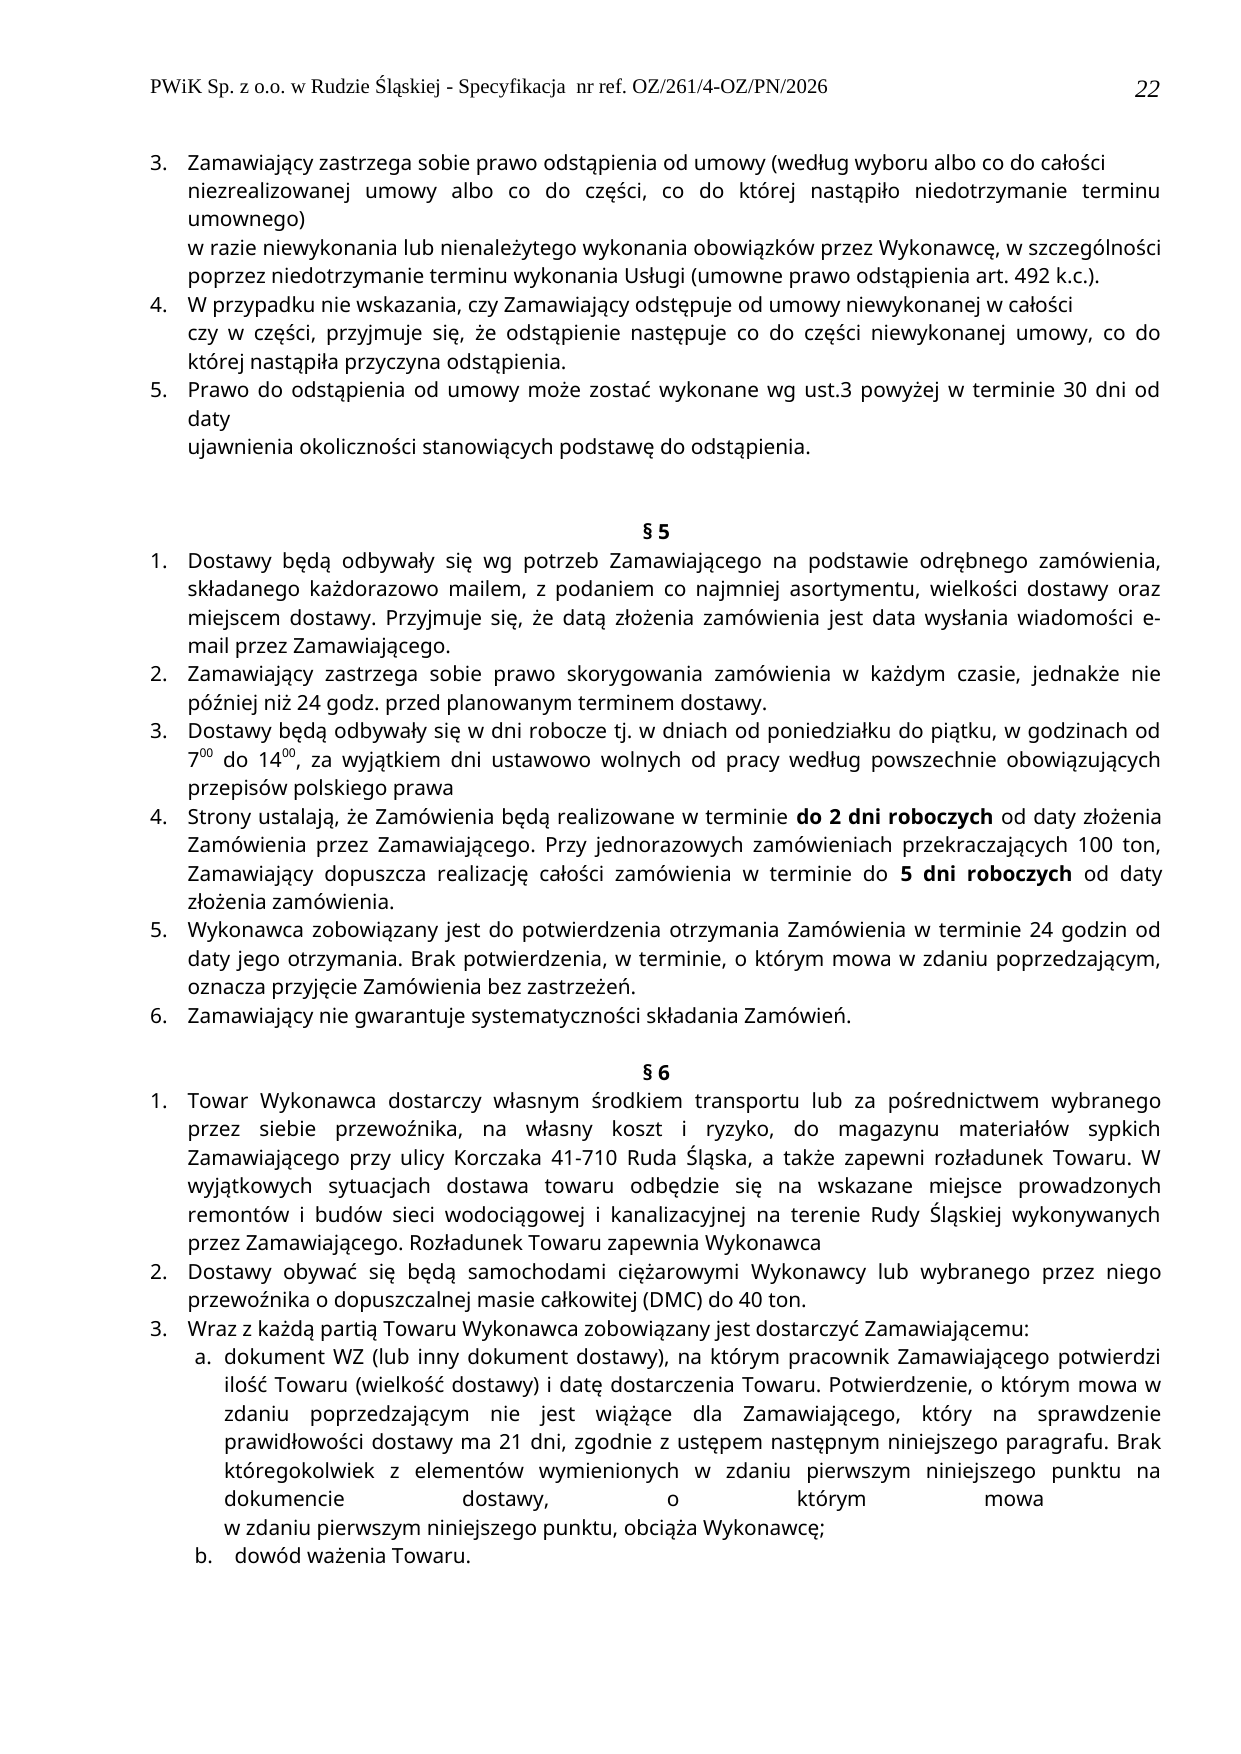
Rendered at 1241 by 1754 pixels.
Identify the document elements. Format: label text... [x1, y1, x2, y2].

list Zamawiający nie gwarantuje systematyczności składania Zamówień. [150, 1001, 1162, 1029]
list dokument WZ (lub inny dokument dostawy), na którym pracownik Zamawiającego potwierdzi ilość Towaru (wielkość dostawy) i datę dostarczenia Towaru. Potwierdzenie, o którym mowa w zdaniu poprzedzającym nie jest wiążące dla Zamawiającego, który na sprawdzenie prawidłowości dostawy ma 21 dni, zgodnie z ustępem następnym niniejszego paragrafu. Brak któregokolwiek z elementów wymienionych w zdaniu pierwszym niniejszego punktu na dokumencie dostawy, o którym mowa w zdaniu pierwszym niniejszego punktu, obciąża Wykonawcę; [194, 1342, 1162, 1541]
text § 6 [150, 1058, 1162, 1086]
list dowód ważenia Towaru. [194, 1541, 1162, 1569]
list Prawo do odstąpienia od umowy może zostać wykonane wg ust.3 powyżej w terminie 30 dni od daty [150, 375, 1162, 432]
list Zamawiający zastrzega sobie prawo skorygowania zamówienia w każdym czasie, jednakże nie później niż 24 godz. przed planowanym terminem dostawy. [150, 659, 1162, 716]
list Wraz z każdą partią Towaru Wykonawca zobowiązany jest dostarczyć Zamawiającemu: [150, 1314, 1162, 1342]
list Dostawy obywać się będą samochodami ciężarowymi Wykonawcy lub wybranego przez niego przewoźnika o dopuszczalnej masie całkowitej (DMC) do 40 ton. [150, 1257, 1162, 1314]
text w razie niewykonania lub nienależytego wykonania obowiązków przez Wykonawcę, w szczególności poprzez niedotrzymanie terminu wykonania Usługi (umowne prawo odstąpienia art. 492 k.c.). [187, 233, 1162, 290]
list W przypadku nie wskazania, czy Zamawiający odstępuje od umowy niewykonanej w całości [150, 290, 1162, 318]
text niezrealizowanej umowy albo co do części, co do której nastąpiło niedotrzymanie terminu umownego) [187, 176, 1162, 233]
text § 5 [150, 517, 1162, 546]
list Wykonawca zobowiązany jest do potwierdzenia otrzymania Zamówienia w terminie 24 godzin od daty jego otrzymania. Brak potwierdzenia, w terminie, o którym mowa w zdaniu poprzedzającym, oznacza przyjęcie Zamówienia bez zastrzeżeń. [150, 916, 1162, 1001]
list Strony ustalają, że Zamówienia będą realizowane w terminie do 2 dni roboczych od daty złożenia Zamówienia przez Zamawiającego. Przy jednorazowych zamówieniach przekraczających 100 ton, Zamawiający dopuszcza realizację całości zamówienia w terminie do 5 dni roboczych od daty złożenia zamówienia. [150, 802, 1162, 916]
text ujawnienia okoliczności stanowiących podstawę do odstąpienia. [187, 432, 1162, 461]
list Dostawy będą odbywały się w dni robocze tj. w dniach od poniedziałku do piątku, w godzinach od 700 do 1400, za wyjątkiem dni ustawowo wolnych od pracy według powszechnie obowiązujących przepisów polskiego prawa [150, 716, 1162, 802]
text czy w części, przyjmuje się, że odstąpienie następuje co do części niewykonanej umowy, co do której nastąpiła przyczyna odstąpienia. [187, 318, 1162, 375]
list Towar Wykonawca dostarczy własnym środkiem transportu lub za pośrednictwem wybranego przez siebie przewoźnika, na własny koszt i ryzyko, do magazynu materiałów sypkich Zamawiającego przy ulicy Korczaka 41-710 Ruda Śląska, a także zapewni rozładunek Towaru. W wyjątkowych sytuacjach dostawa towaru odbędzie się na wskazane miejsce prowadzonych remontów i budów sieci wodociągowej i kanalizacyjnej na terenie Rudy Śląskiej wykonywanych przez Zamawiającego. Rozładunek Towaru zapewnia Wykonawca [150, 1086, 1162, 1257]
list Dostawy będą odbywały się wg potrzeb Zamawiającego na podstawie odrębnego zamówienia, składanego każdorazowo mailem, z podaniem co najmniej asortymentu, wielkości dostawy oraz miejscem dostawy. Przyjmuje się, że datą złożenia zamówienia jest data wysłania wiadomości e-mail przez Zamawiającego. [150, 546, 1162, 659]
list Zamawiający zastrzega sobie prawo odstąpienia od umowy (według wyboru albo co do całości [150, 148, 1162, 176]
